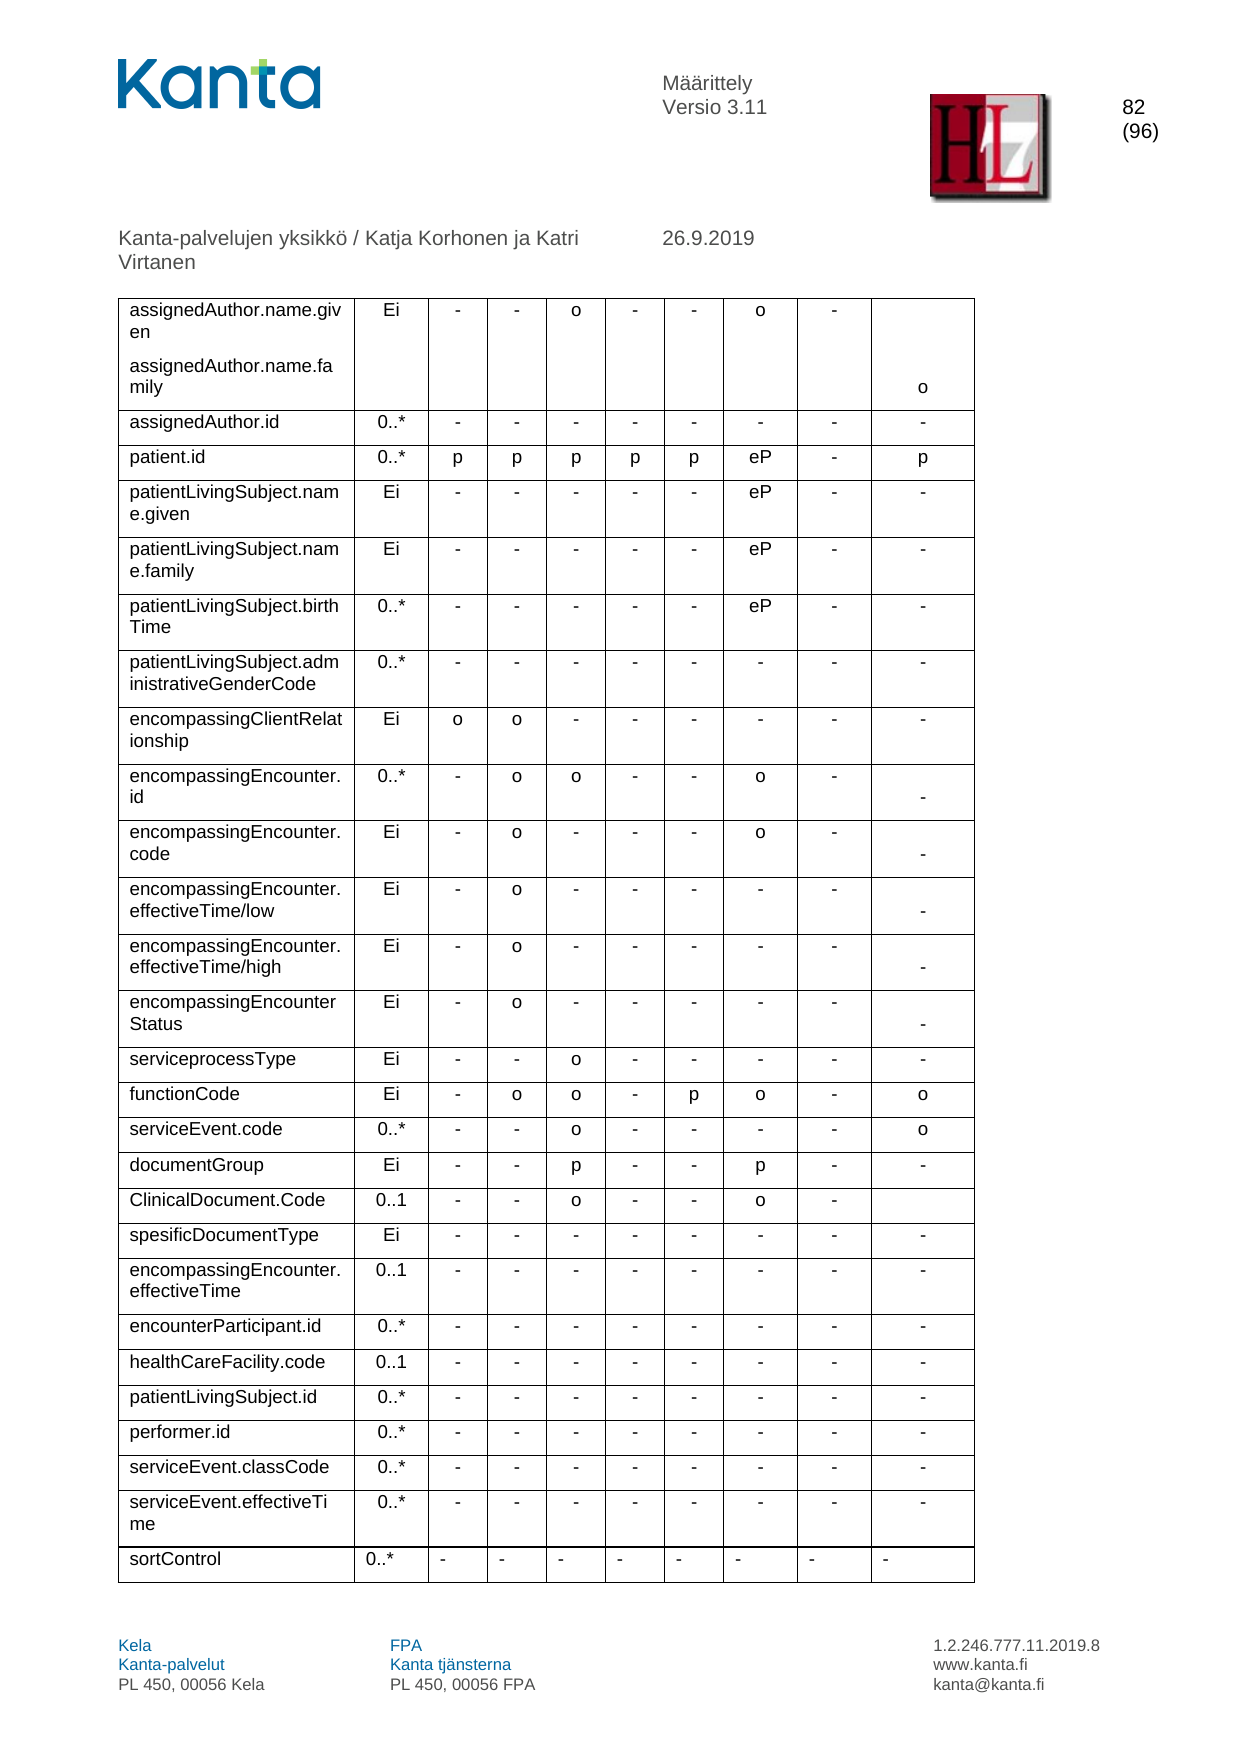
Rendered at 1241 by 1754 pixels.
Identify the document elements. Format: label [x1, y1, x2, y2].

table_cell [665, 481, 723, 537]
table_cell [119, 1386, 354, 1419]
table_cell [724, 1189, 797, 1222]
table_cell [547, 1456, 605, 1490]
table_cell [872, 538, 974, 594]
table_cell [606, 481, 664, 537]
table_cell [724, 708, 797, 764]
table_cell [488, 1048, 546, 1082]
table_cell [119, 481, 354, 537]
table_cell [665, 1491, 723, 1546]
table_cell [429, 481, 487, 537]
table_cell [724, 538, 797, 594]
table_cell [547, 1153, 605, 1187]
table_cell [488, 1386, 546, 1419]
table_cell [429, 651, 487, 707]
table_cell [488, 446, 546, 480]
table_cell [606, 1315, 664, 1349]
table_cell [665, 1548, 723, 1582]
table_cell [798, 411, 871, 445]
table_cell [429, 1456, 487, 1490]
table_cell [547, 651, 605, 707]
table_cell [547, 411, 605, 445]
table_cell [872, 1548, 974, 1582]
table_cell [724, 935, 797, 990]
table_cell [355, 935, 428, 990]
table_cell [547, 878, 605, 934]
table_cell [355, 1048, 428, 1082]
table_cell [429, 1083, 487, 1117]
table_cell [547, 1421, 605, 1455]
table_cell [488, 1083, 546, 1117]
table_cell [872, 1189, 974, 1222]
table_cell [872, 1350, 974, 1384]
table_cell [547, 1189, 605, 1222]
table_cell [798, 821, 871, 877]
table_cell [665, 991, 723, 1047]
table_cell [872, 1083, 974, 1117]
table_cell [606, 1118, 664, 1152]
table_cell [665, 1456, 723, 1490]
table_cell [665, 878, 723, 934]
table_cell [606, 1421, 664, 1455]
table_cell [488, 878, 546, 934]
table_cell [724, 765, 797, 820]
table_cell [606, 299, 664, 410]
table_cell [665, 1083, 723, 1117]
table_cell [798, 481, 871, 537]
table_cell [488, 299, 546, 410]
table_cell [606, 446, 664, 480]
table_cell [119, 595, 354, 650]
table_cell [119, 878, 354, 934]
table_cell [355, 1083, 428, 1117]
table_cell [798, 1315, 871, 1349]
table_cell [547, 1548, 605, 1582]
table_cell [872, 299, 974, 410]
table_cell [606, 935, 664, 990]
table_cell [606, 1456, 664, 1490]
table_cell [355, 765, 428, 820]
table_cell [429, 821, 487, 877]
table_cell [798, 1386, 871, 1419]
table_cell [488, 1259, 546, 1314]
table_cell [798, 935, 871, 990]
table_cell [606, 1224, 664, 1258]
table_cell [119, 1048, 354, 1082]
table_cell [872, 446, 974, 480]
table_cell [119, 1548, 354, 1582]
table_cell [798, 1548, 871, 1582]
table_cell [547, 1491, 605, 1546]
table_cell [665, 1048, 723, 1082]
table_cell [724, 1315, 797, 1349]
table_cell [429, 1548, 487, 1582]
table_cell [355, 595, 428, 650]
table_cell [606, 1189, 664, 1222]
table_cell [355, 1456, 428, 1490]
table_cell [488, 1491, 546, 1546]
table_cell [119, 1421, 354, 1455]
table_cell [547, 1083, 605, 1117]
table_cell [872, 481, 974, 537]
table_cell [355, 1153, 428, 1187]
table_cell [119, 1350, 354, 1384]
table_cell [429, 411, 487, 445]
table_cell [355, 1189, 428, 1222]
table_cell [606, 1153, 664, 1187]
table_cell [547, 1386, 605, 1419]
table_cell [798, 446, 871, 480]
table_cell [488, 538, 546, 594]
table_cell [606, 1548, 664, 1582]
picture [118, 59, 321, 109]
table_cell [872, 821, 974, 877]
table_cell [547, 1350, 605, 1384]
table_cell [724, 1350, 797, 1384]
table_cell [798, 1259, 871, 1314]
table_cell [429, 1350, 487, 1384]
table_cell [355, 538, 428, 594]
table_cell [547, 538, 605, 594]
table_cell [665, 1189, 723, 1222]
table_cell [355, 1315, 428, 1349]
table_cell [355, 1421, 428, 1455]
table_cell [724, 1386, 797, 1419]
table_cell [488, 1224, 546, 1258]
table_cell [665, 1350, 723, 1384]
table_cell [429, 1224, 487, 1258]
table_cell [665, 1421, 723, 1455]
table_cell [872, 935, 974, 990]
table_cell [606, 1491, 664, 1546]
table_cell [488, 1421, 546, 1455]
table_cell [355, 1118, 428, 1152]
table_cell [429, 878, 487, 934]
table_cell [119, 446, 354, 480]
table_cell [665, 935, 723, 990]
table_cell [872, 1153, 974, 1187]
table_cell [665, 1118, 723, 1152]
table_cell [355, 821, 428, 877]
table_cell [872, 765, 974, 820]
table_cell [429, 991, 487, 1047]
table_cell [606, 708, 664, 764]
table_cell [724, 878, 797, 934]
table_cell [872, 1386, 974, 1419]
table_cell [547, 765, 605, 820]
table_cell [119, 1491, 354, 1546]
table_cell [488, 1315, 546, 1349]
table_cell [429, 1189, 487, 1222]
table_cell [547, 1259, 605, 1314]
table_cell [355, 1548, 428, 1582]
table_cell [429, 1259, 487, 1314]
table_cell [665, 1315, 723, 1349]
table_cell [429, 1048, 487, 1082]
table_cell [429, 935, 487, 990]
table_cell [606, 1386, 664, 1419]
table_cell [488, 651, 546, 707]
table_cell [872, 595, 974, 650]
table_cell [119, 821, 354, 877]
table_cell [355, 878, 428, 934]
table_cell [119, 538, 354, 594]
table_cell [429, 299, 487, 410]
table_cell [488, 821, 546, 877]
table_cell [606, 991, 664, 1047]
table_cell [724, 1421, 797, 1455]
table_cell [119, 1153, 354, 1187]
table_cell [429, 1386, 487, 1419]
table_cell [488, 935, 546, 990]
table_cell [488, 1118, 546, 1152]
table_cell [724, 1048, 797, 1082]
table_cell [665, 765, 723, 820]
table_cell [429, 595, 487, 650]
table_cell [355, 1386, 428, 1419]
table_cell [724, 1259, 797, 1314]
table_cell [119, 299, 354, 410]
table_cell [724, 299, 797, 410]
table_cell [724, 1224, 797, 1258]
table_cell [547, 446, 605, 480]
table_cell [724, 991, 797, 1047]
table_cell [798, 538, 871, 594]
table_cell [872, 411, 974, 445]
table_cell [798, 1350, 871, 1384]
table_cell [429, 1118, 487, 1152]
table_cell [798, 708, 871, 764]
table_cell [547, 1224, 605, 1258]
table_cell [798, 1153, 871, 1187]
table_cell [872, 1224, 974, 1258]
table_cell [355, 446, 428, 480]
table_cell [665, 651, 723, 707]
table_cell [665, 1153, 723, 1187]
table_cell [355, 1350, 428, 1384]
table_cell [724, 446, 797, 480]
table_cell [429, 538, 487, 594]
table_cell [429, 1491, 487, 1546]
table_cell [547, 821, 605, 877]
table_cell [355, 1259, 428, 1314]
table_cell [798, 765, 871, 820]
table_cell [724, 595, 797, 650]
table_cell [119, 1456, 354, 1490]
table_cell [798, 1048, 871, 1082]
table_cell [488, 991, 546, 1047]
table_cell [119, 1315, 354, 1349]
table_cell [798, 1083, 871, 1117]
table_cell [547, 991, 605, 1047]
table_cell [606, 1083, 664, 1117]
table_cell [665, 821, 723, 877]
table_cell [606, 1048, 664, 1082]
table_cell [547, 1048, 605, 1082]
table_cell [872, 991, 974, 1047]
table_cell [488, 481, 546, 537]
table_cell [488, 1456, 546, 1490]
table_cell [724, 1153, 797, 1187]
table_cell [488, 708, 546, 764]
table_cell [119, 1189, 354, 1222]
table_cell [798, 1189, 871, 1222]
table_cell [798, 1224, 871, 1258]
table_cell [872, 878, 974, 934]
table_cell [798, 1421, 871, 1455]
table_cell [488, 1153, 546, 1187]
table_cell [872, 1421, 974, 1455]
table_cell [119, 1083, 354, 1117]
picture [930, 94, 1053, 203]
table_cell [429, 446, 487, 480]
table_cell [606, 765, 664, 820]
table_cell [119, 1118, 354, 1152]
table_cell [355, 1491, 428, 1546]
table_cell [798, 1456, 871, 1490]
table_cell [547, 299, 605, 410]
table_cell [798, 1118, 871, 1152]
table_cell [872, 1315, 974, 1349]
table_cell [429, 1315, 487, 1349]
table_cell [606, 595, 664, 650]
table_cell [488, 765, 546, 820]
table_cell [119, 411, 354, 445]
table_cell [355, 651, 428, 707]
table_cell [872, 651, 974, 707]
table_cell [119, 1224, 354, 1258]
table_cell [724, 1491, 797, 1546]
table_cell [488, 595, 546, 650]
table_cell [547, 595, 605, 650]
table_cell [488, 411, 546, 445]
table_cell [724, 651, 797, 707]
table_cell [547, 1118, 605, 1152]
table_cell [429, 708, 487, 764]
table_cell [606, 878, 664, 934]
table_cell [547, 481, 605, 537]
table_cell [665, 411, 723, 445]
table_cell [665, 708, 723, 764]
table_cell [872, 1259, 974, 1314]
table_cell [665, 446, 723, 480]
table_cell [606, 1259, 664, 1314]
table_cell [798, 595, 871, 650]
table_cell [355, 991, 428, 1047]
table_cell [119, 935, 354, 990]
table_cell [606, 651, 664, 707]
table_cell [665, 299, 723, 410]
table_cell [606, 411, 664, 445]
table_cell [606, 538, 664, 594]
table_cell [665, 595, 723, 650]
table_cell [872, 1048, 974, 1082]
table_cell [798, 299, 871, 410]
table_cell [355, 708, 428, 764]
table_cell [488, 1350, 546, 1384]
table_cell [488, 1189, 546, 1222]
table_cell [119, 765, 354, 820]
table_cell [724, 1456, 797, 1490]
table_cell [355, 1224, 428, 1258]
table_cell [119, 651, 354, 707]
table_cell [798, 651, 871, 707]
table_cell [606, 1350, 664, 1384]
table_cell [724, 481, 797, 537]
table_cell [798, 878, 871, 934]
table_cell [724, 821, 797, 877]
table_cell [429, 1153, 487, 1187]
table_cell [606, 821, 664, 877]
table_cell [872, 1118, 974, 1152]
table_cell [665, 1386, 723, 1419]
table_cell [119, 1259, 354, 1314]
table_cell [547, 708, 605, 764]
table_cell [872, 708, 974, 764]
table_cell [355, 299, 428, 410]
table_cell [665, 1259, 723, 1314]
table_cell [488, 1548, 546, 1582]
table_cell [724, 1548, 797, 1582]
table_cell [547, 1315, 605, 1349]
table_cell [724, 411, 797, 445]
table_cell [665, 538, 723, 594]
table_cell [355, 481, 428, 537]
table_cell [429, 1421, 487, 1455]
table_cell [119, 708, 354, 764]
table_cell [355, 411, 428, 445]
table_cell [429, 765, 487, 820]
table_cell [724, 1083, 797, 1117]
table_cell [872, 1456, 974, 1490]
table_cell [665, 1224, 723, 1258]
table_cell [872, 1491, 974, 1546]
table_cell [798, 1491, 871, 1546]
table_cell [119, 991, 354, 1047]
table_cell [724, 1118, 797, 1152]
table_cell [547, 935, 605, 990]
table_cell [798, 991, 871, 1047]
